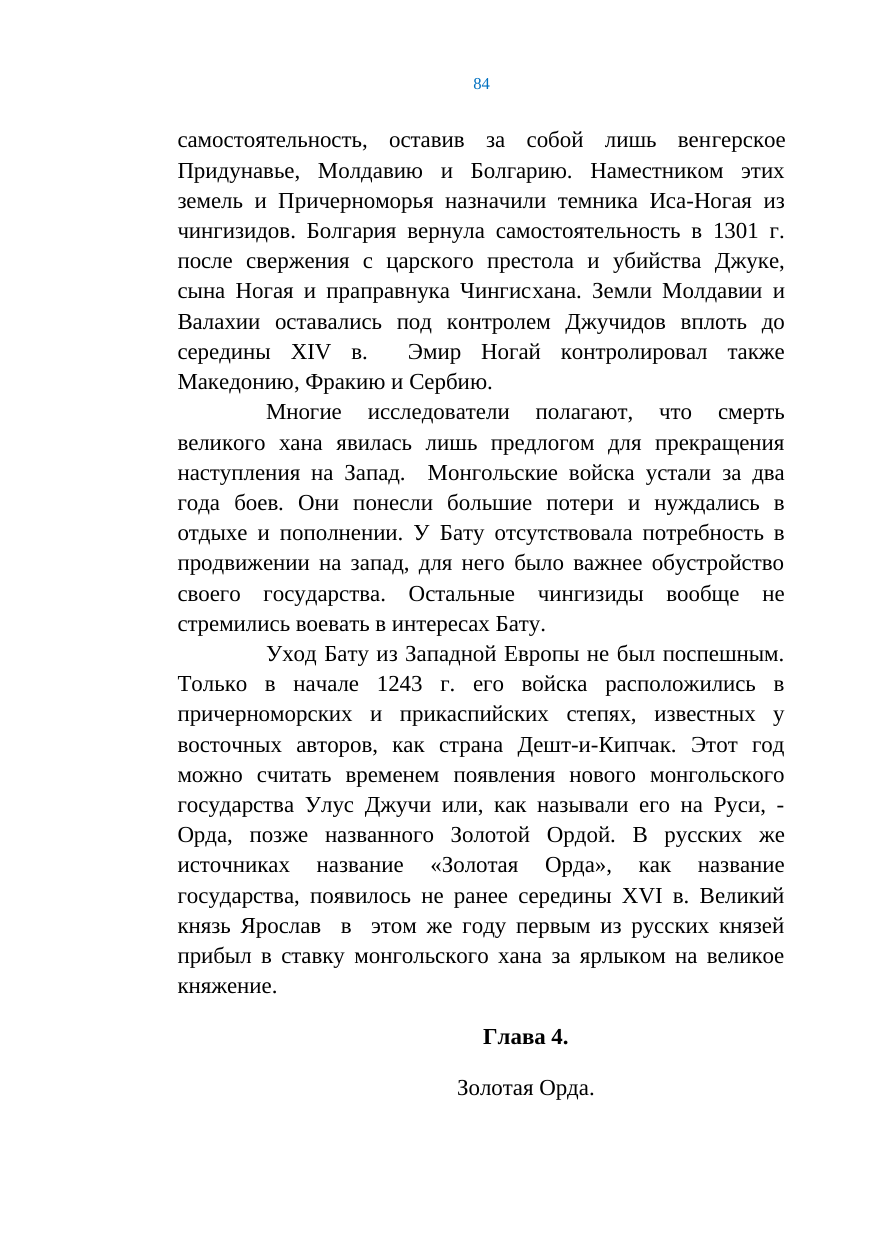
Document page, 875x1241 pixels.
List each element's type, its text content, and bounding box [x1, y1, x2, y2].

text Многие исследователи полагают, что смерть великого хана явилась лишь предлогом для прекращения наступления на Запад. Монгольские войска устали за два года боев. Они понесли большие потери и нуждались в отдыхе и пополнении. У Бату отсутствовала потребность в продвижении на запад, для него было важнее обустройство своего государства. Остальные чингизиды вообще не стремились воевать в интересах Бату. [177, 398, 786, 636]
text Золотая Орда. [177, 1074, 786, 1101]
text Глава 4. [177, 1023, 786, 1050]
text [177, 127, 786, 394]
text Уход Бату из Западной Европы не был поспешным. Только в начале 1243 г. его войска расположились в причерноморских и прикаспийских степях, известных у восточных авторов, как страна Дешт-и-Кипчак. Этот год можно считать временем появления нового монгольского государства Улус Джучи или, как называли его на Руси, - Орда, позже названного Золотой Ордой. В русских же источниках название «Золотая Орда», как название государства, появилось не ранее середины XVI в. Великий князь Ярослав в этом же году первым из русских князей прибыл в ставку монгольского хана за ярлыком на великое княжение. [177, 640, 786, 999]
